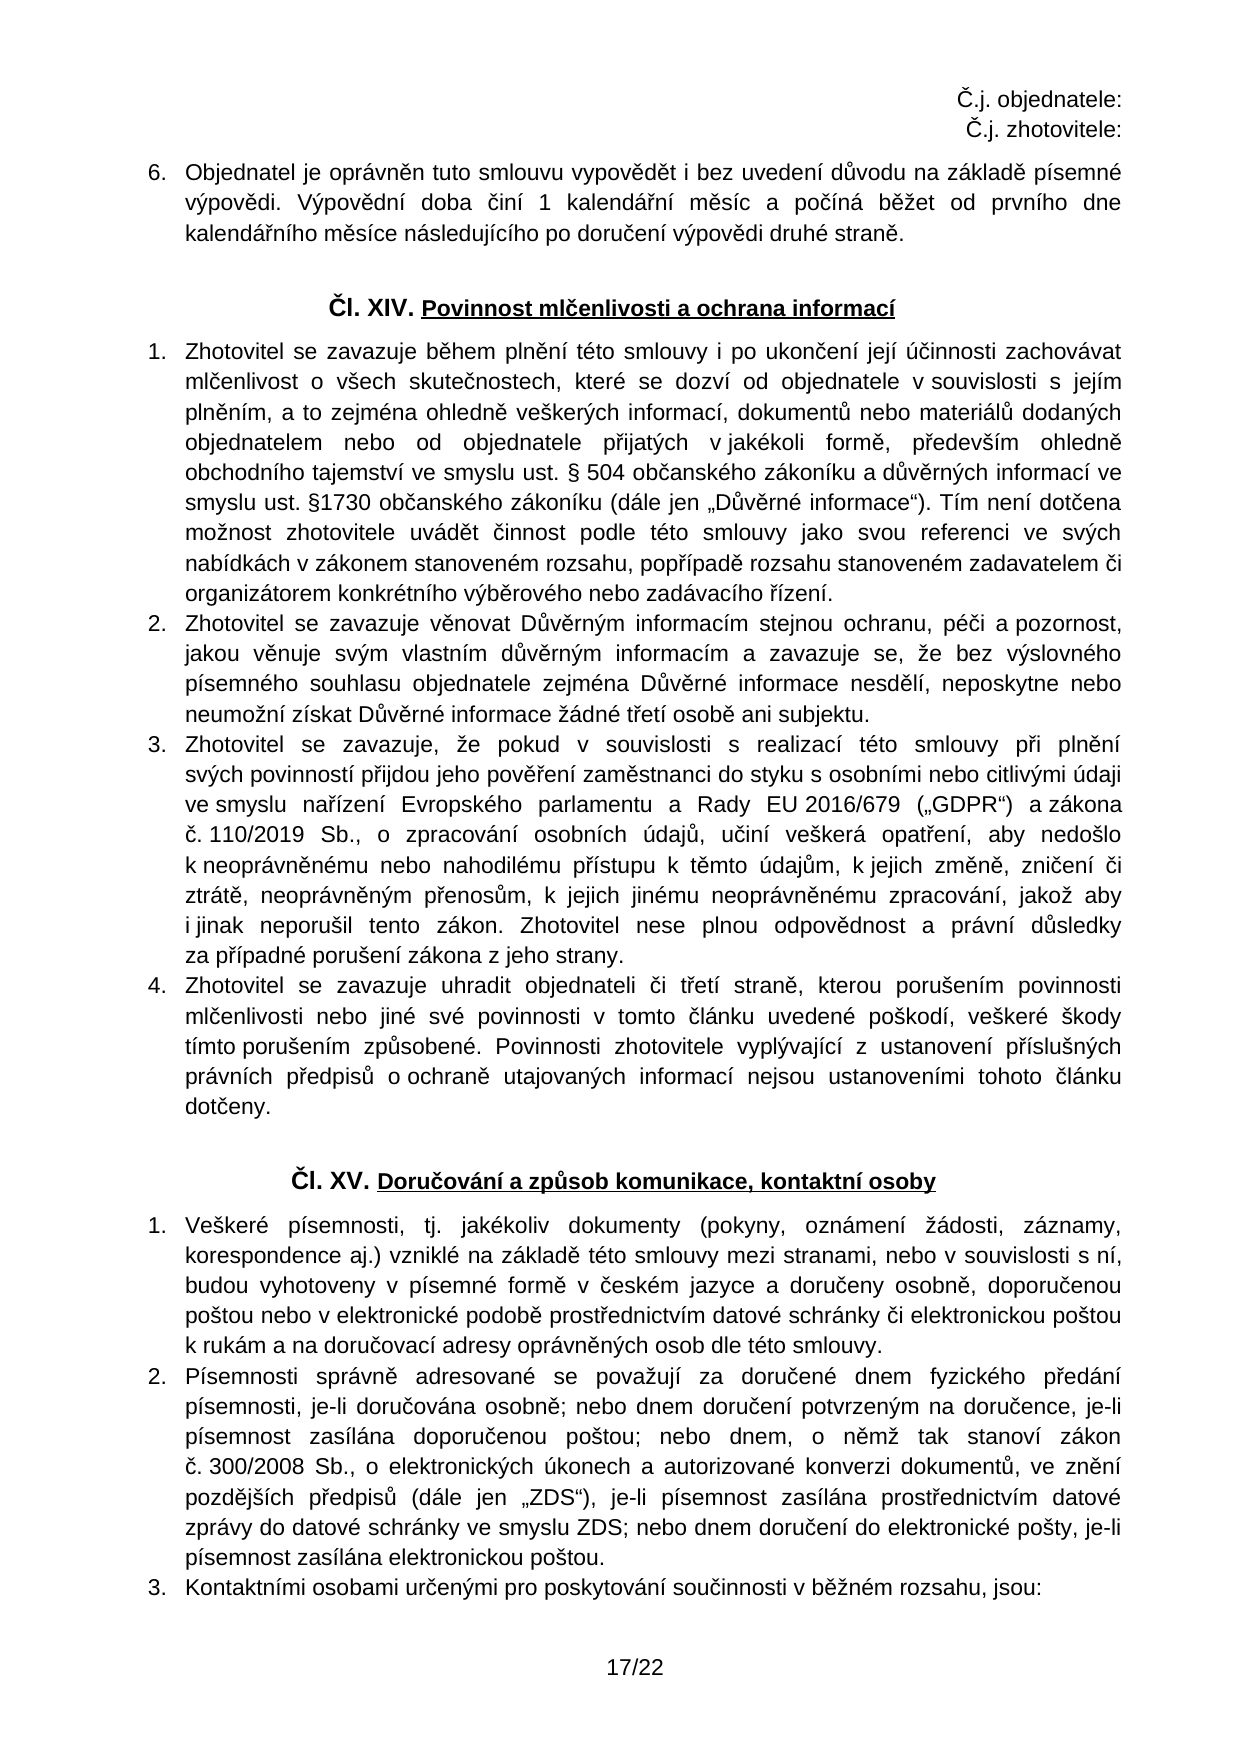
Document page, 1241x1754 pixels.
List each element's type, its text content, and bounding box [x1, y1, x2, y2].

list Zhotovitel se zavazuje věnovat Důvěrným informacím stejnou ochranu, péči a pozornost, jakou věnuje svým vlastním důvěrným informacím a zavazuje se, že bez výslovného písemného souhlasu objednatele zejména Důvěrné informace nesdělí, neposkytne nebo neumožní získat Důvěrné informace žádné třetí osobě ani subjektu. [148, 610, 1122, 727]
list Kontaktními osobami určenými pro poskytování součinnosti v běžném rozsahu, jsou: [148, 1574, 1122, 1601]
text Doručování a způsob komunikace, kontaktní osoby [148, 1166, 1122, 1195]
list Objednatel je oprávněn tuto smlouvu vypovědět i bez uvedení důvodu na základě písemné výpovědi. Výpovědní doba činí 1 kalendářní měsíc a počíná běžet od prvního dne kalendářního měsíce následujícího po doručení výpovědi druhé straně. [148, 159, 1122, 246]
list Veškeré písemnosti, tj. jakékoliv dokumenty (pokyny, oznámení žádosti, záznamy, korespondence aj.) vzniklé na základě této smlouvy mezi stranami, nebo v souvislosti s ní, budou vyhotoveny v písemné formě v českém jazyce a doručeny osobně, doporučenou poštou nebo v elektronické podobě prostřednictvím datové schránky či elektronickou poštou k rukám a na doručovací adresy oprávněných osob dle této smlouvy. [148, 1212, 1122, 1359]
list Zhotovitel se zavazuje během plnění této smlouvy i po ukončení její účinnosti zachovávat mlčenlivost o všech skutečnostech, které se dozví od objednatele v souvislosti s jejím plněním, a to zejména ohledně veškerých informací, dokumentů nebo materiálů dodaných objednatelem nebo od objednatele přijatých v jakékoli formě, především ohledně obchodního tajemství ve smyslu ust. § 504 občanského zákoníku a důvěrných informací ve smyslu ust. §1730 občanského zákoníku (dále jen „Důvěrné informace“). Tím není dotčena možnost zhotovitele uvádět činnost podle této smlouvy jako svou referenci ve svých nabídkách v zákonem stanoveném rozsahu, popřípadě rozsahu stanoveném zadavatelem či organizátorem konkrétního výběrového nebo zadávacího řízení. [148, 338, 1122, 606]
list Zhotovitel se zavazuje uhradit objednateli či třetí straně, kterou porušením povinnosti mlčenlivosti nebo jiné své povinnosti v tomto článku uvedené poškodí, veškeré škody tímto porušením způsobené. Povinnosti zhotovitele vyplývající z ustanovení příslušných právních předpisů o ochraně utajovaných informací nejsou ustanoveními tohoto článku dotčeny. [148, 972, 1122, 1119]
list Zhotovitel se zavazuje, že pokud v souvislosti s realizací této smlouvy při plnění svých povinností přijdou jeho pověření zaměstnanci do styku s osobními nebo citlivými údaji ve smyslu nařízení Evropského parlamentu a Rady EU 2016/679 („GDPR“) a zákona č. 110/2019 Sb., o zpracování osobních údajů, učiní veškerá opatření, aby nedošlo k neoprávněnému nebo nahodilému přístupu k těmto údajům, k jejich změně, zničení či ztrátě, neoprávněným přenosům, k jejich jinému neoprávněnému zpracování, jakož aby i jinak neporušil tento zákon. Zhotovitel nese plnou odpovědnost a právní důsledky za případné porušení zákona z jeho strany. [148, 731, 1122, 968]
list Písemnosti správně adresované se považují za doručené dnem fyzického předání písemnosti, je-li doručována osobně; nebo dnem doručení potvrzeným na doručence, je-li písemnost zasílána doporučenou poštou; nebo dnem, o němž tak stanoví zákon č. 300/2008 Sb., o elektronických úkonech a autorizované konverzi dokumentů, ve znění pozdějších předpisů (dále jen „ZDS“), je-li písemnost zasílána prostřednictvím datové zprávy do datové schránky ve smyslu ZDS; nebo dnem doručení do elektronické pošty, je-li písemnost zasílána elektronickou poštou. [148, 1363, 1122, 1570]
text Povinnost mlčenlivosti a ochrana informací [148, 292, 1122, 321]
